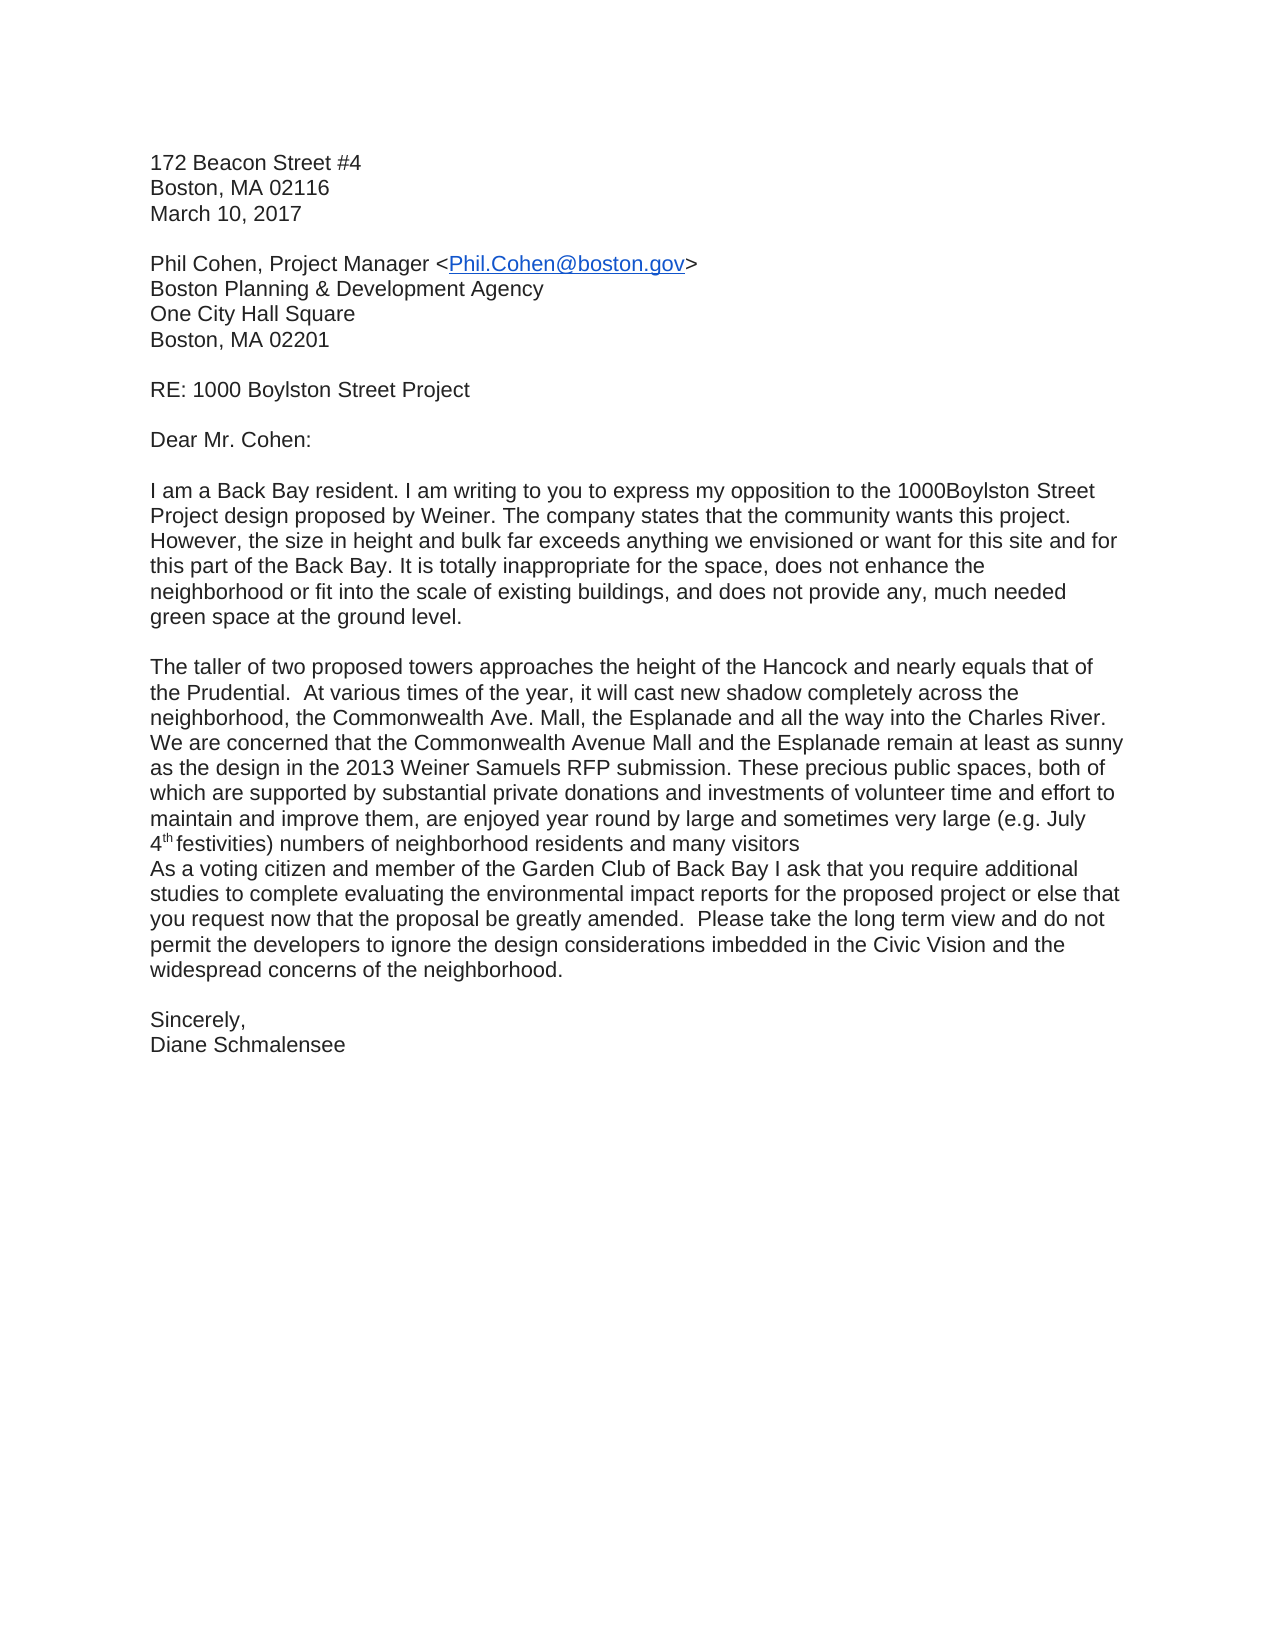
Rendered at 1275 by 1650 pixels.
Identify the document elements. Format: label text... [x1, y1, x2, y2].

text Boston, MA 02201 [150, 326, 1125, 352]
text Diane Schmalensee [150, 1032, 1125, 1057]
text Dear Mr. Cohen: [150, 427, 1125, 452]
text I am a Back Bay resident. I am writing to you to express my opposition to the 1000Boylston Street Project design proposed by Weiner. The company states that the community wants this project. However, the size in height and bulk far exceeds anything we envisioned or want for this site and for this part of the Back Bay. It is totally inappropriate for the space, does not enhance the neighborhood or fit into the scale of existing buildings, and does not provide any, much needed green space at the ground level. [150, 478, 1125, 629]
text Sincerely, [150, 1007, 1125, 1032]
text RE: 1000 Boylston Street Project [150, 377, 1125, 402]
text Phil Cohen, Project Manager <Phil.Cohen@boston.gov> [150, 251, 1125, 276]
text The taller of two proposed towers approaches the height of the Hancock and nearly equals that of the Prudential. At various times of the year, it will cast new shadow completely across the neighborhood, the Commonwealth Ave. Mall, the Esplanade and all the way into the Charles River. We are concerned that the Commonwealth Avenue Mall and the Esplanade remain at least as sunny as the design in the 2013 Weiner Samuels RFP submission. These precious public spaces, both of which are supported by substantial private donations and investments of volunteer time and effort to maintain and improve them, are enjoyed year round by large and sometimes very large (e.g. July 4th festivities) numbers of neighborhood residents and many visitors [150, 654, 1125, 856]
text Boston Planning & Development Agency [150, 276, 1125, 301]
text As a voting citizen and member of the Garden Club of Back Bay I ask that you require additional studies to complete evaluating the environmental impact reports for the proposed project or else that you request now that the proposal be greatly amended. Please take the long term view and do not permit the developers to ignore the design considerations imbedded in the Civic Vision and the widespread concerns of the neighborhood. [150, 856, 1125, 982]
text 172 Beacon Street #4 [150, 150, 1125, 175]
text One City Hall Square [150, 301, 1125, 326]
text Boston, MA 02116 [150, 175, 1125, 200]
text March 10, 2017 [150, 200, 1125, 226]
